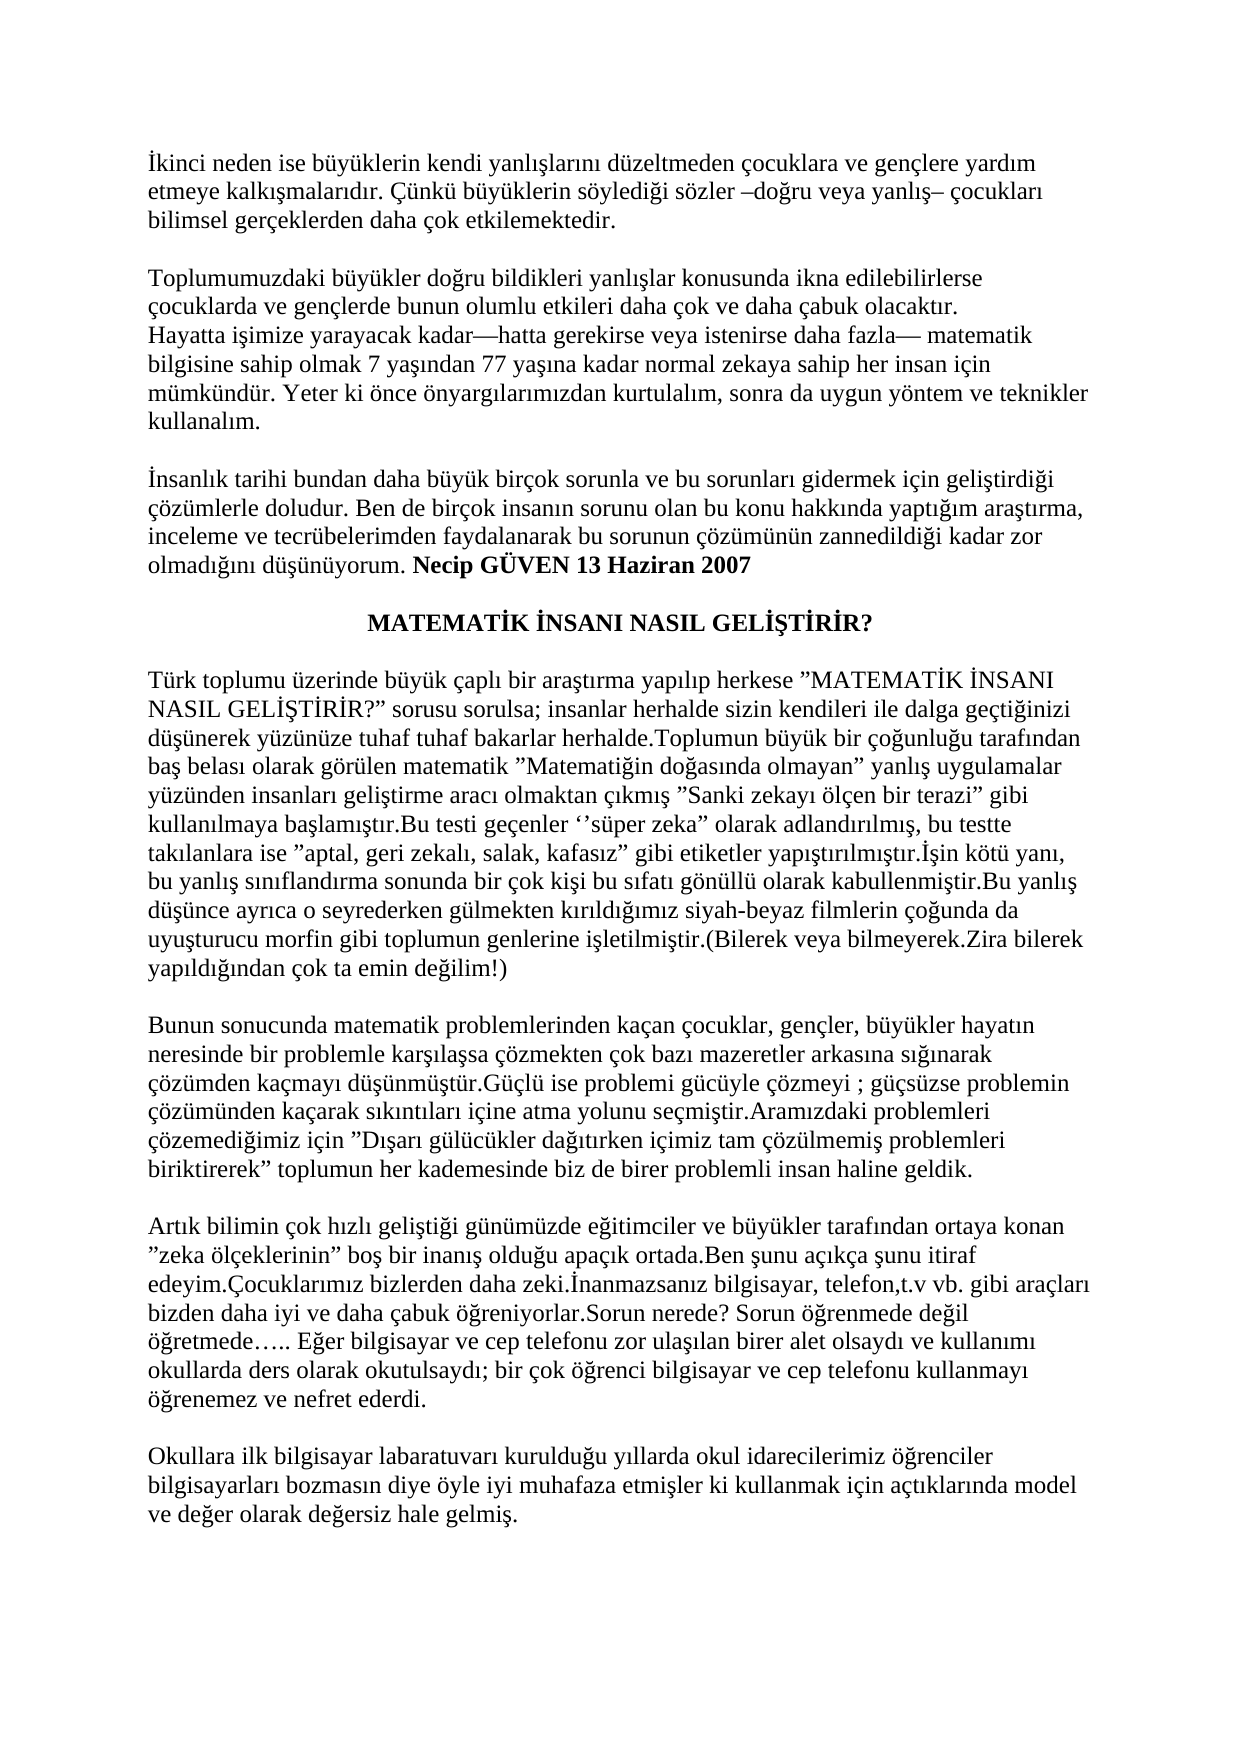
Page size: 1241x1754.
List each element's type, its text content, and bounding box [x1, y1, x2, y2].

text Hayatta işimize yarayacak kadar—hatta gerekirse veya istenirse daha fazla— matematik bilgisine sahip olmak 7 yaşından 77 yaşına kadar normal zekaya sahip her insan için mümkündür. Yeter ki önce önyargılarımızdan kurtulalım, sonra da uygun yöntem ve teknikler kullanalım. [148, 320, 1093, 435]
text Toplumumuzdaki büyükler doğru bildikleri yanlışlar konusunda ikna edilebilirlerse çocuklarda ve gençlerde bunun olumlu etkileri daha çok ve daha çabuk olacaktır. [148, 263, 1093, 320]
text Okullara ilk bilgisayar labaratuvarı kurulduğu yıllarda okul idarecilerimiz öğrenciler bilgisayarları bozmasın diye öyle iyi muhafaza etmişler ki kullanmak için açtıklarında model ve değer olarak değersiz hale gelmiş. [148, 1441, 1093, 1528]
text Türk toplumu üzerinde büyük çaplı bir araştırma yapılıp herkese ”MATEMATİK İNSANI NASIL GELİŞTİRİR?” sorusu sorulsa; insanlar herhalde sizin kendileri ile dalga geçtiğinizi düşünerek yüzünüze tuhaf tuhaf bakarlar herhalde.Toplumun büyük bir çoğunluğu tarafından baş belası olarak görülen matematik ”Matematiğin doğasında olmayan” yanlış uygulamalar yüzünden insanları geliştirme aracı olmaktan çıkmış ”Sanki zekayı ölçen bir terazi” gibi kullanılmaya başlamıştır.Bu testi geçenler ‘’süper zeka” olarak adlandırılmış, bu testte takılanlara ise ”aptal, geri zekalı, salak, kafasız” gibi etiketler yapıştırılmıştır.İşin kötü yanı, bu yanlış sınıflandırma sonunda bir çok kişi bu sıfatı gönüllü olarak kabullenmiştir.Bu yanlış düşünce ayrıca o seyrederken gülmekten kırıldığımız siyah-beyaz filmlerin çoğunda da uyuşturucu morfin gibi toplumun genlerine işletilmiştir.(Bilerek veya bilmeyerek.Zira bilerek yapıldığından çok ta emin değilim!) [148, 665, 1093, 981]
text Artık bilimin çok hızlı geliştiği günümüzde eğitimciler ve büyükler tarafından ortaya konan ”zeka ölçeklerinin” boş bir inanış olduğu apaçık ortada.Ben şunu açıkça şunu itiraf edeyim.Çocuklarımız bizlerden daha zeki.İnanmazsanız bilgisayar, telefon,t.v vb. gibi araçları bizden daha iyi ve daha çabuk öğreniyorlar.Sorun nerede? Sorun öğrenmede değil öğretmede….. Eğer bilgisayar ve cep telefonu zor ulaşılan birer alet olsaydı ve kullanımı okullarda ders olarak okutulsaydı; bir çok öğrenci bilgisayar ve cep telefonu kullanmayı öğrenemez ve nefret ederdi. [148, 1211, 1093, 1413]
text İkinci neden ise büyüklerin kendi yanlışlarını düzeltmeden çocuklara ve gençlere yardım etmeye kalkışmalarıdır. Çünkü büyüklerin söylediği sözler –doğru veya yanlış– çocukları bilimsel gerçeklerden daha çok etkilemektedir. [148, 148, 1093, 234]
text MATEMATİK İNSANI NASIL GELİŞTİRİR? [148, 608, 1093, 636]
text Bunun sonucunda matematik problemlerinden kaçan çocuklar, gençler, büyükler hayatın neresinde bir problemle karşılaşsa çözmekten çok bazı mazeretler arkasına sığınarak çözümden kaçmayı düşünmüştür.Güçlü ise problemi gücüyle çözmeyi ; güçsüzse problemin çözümünden kaçarak sıkıntıları içine atma yolunu seçmiştir.Aramızdaki problemleri çözemediğimiz için ”Dışarı gülücükler dağıtırken içimiz tam çözülmemiş problemleri biriktirerek” toplumun her kademesinde biz de birer problemli insan haline geldik. [148, 1010, 1093, 1183]
text İnsanlık tarihi bundan daha büyük birçok sorunla ve bu sorunları gidermek için geliştirdiği çözümlerle doludur. Ben de birçok insanın sorunu olan bu konu hakkında yaptığım araştırma, inceleme ve tecrübelerimden faydalanarak bu sorunun çözümünün zannedildiği kadar zor olmadığını düşünüyorum. Necip GÜVEN 13 Haziran 2007 [148, 464, 1093, 579]
